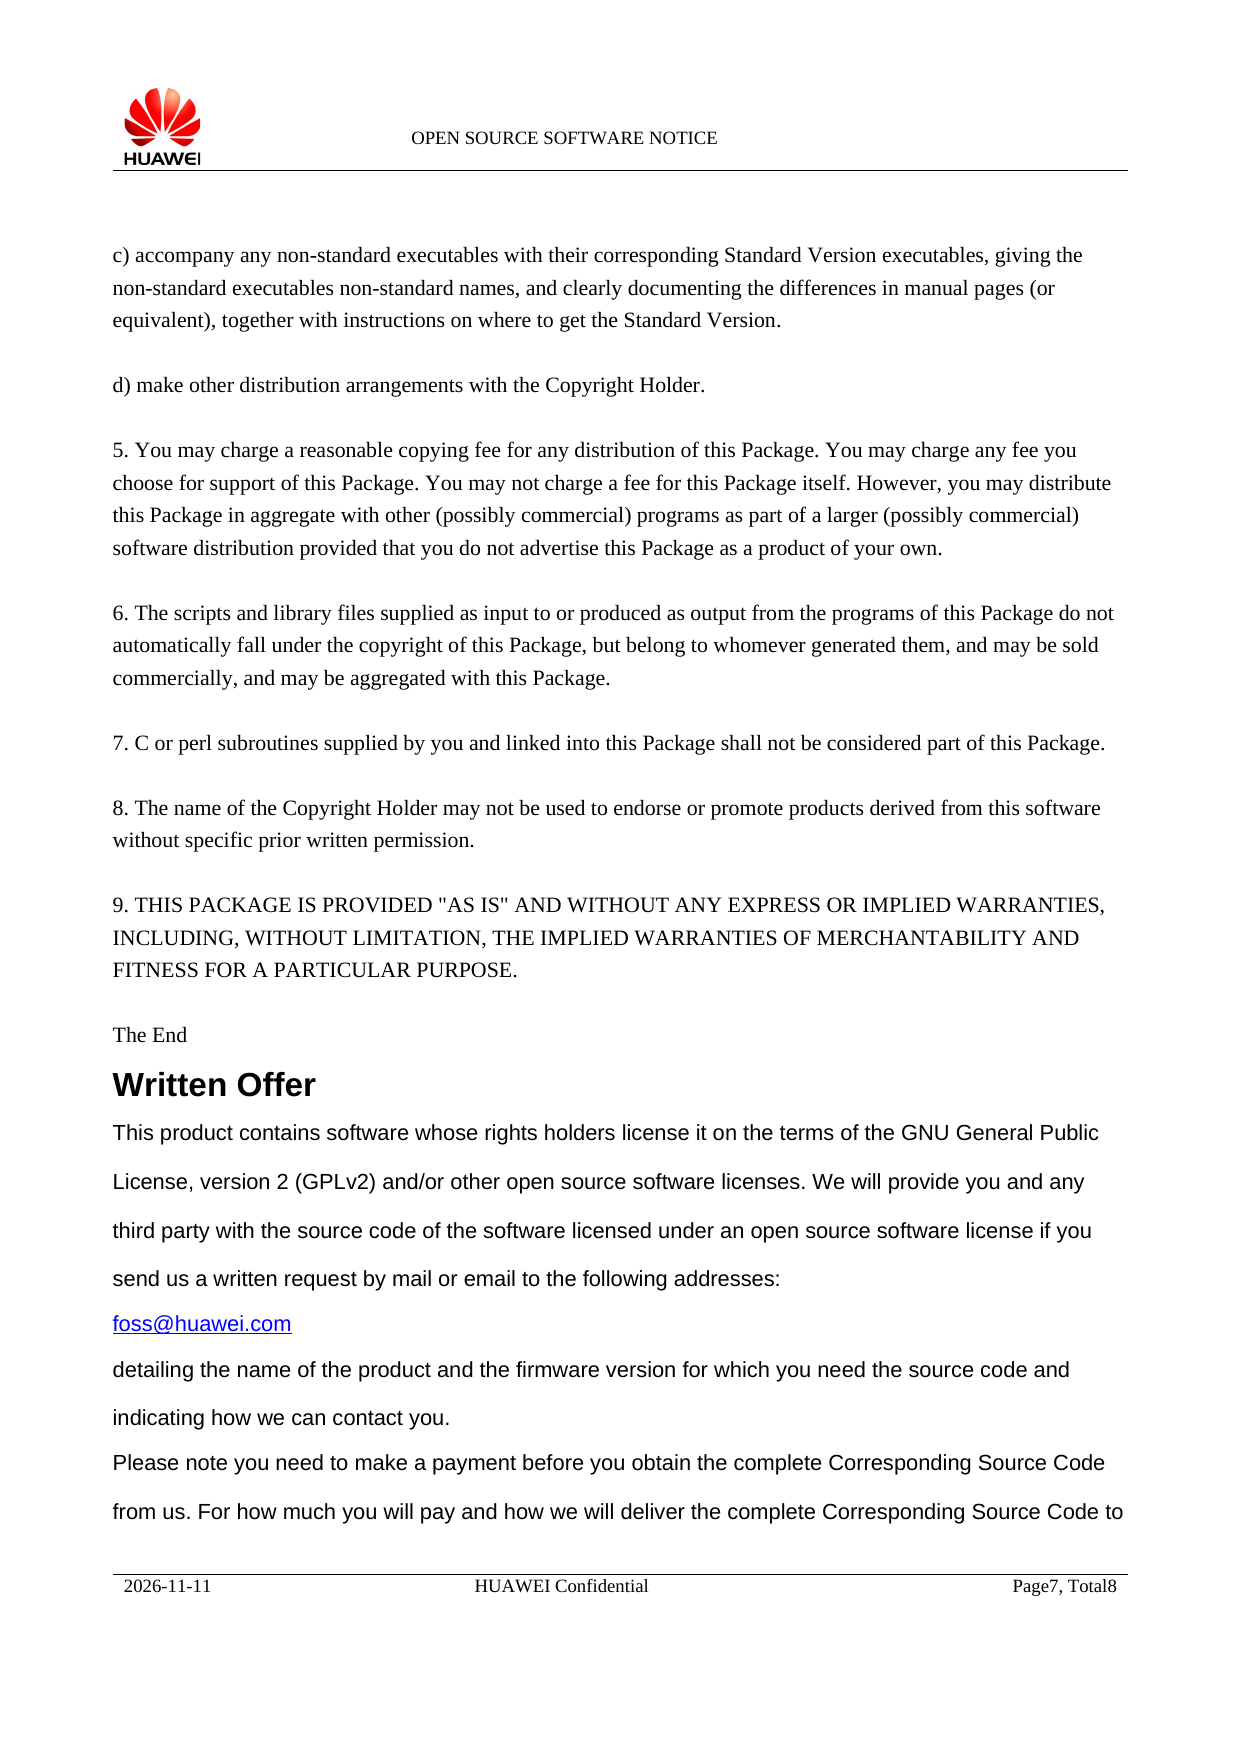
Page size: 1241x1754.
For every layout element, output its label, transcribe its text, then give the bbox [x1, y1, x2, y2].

text foss@huawei.com [112, 1308, 1128, 1340]
picture [124, 88, 201, 165]
text detailing the name of the product and the firmware version for which you need the source code and indicating how we can contact you. [112, 1353, 1128, 1434]
text This product contains software whose rights holders license it on the terms of the GNU General Public License, version 2 (GPLv2) and/or other open source software licenses. We will provide you and any third party with the source code of the software licensed under an open source software license if you send us a written request by mail or email to the following addresses: [112, 1116, 1128, 1295]
text Written Offer [112, 1051, 1128, 1116]
